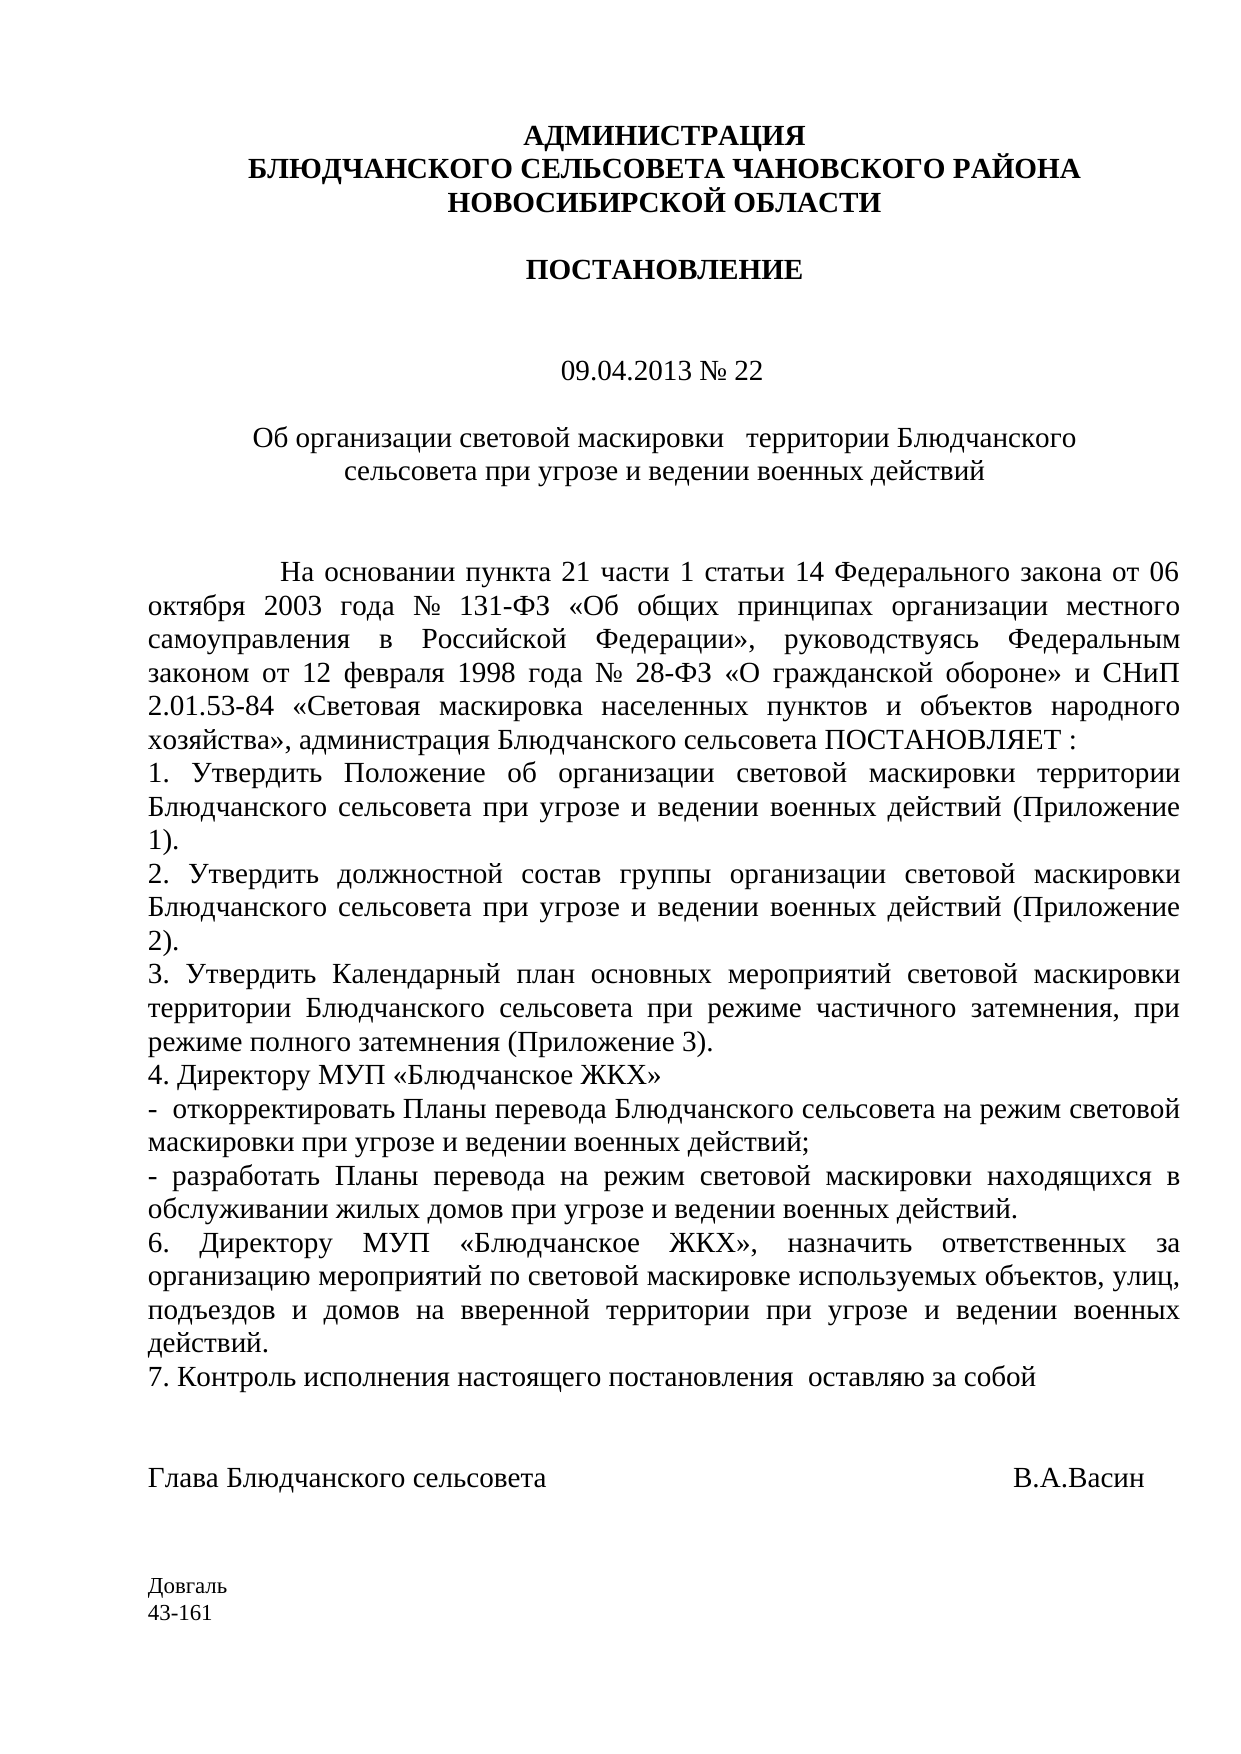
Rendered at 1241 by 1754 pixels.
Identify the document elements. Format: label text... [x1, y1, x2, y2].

text Довгаль [148, 1572, 1181, 1599]
text ПОСТАНОВЛЕНИЕ [148, 252, 1181, 286]
text НОВОСИБИРСКОЙ ОБЛАСТИ [148, 185, 1181, 219]
text - разработать Планы перевода на режим световой маскировки находящихся в обслуживании жилых домов при угрозе и ведении военных действий. [148, 1158, 1181, 1225]
text АДМИНИСТРАЦИЯ [148, 118, 1181, 152]
text БЛЮДЧАНСКОГО СЕЛЬСОВЕТА ЧАНОВСКОГО РАЙОНА [148, 152, 1181, 185]
text 7. Контроль исполнения настоящего постановления оставляю за собой [148, 1359, 1181, 1393]
text 1. Утвердить Положение об организации световой маскировки территории Блюдчанского сельсовета при угрозе и ведении военных действий (Приложение 1). [148, 755, 1181, 856]
text - откорректировать Планы перевода Блюдчанского сельсовета на режим световой маскировки при угрозе и ведении военных действий; [148, 1091, 1181, 1158]
text 09.04.2013 № 22 [148, 353, 1176, 386]
text 2. Утвердить должностной состав группы организации световой маскировки Блюдчанского сельсовета при угрозе и ведении военных действий (Приложение 2). [148, 856, 1181, 957]
text На основании пункта 21 части 1 статьи 14 Федерального закона от 06 октября 2003 года № 131-ФЗ «Об общих принципах организации местного самоуправления в Российской Федерации», руководствуясь Федеральным законом от 12 февраля 1998 года № 28-ФЗ «О гражданской обороне» и СНиП 2.01.53-84 «Световая маскировка населенных пунктов и объектов народного хозяйства», администрация Блюдчанского сельсовета ПОСТАНОВЛЯЕТ : [148, 554, 1181, 755]
text Об организации световой маскировки территории Блюдчанского сельсовета при угрозе и ведении военных действий [148, 420, 1181, 487]
text 4. Директору МУП «Блюдчанское ЖКХ» [148, 1057, 1181, 1091]
text 6. Директору МУП «Блюдчанское ЖКХ», назначить ответственных за организацию мероприятий по световой маскировке используемых объектов, улиц, подъездов и домов на вверенной территории при угрозе и ведении военных действий. [148, 1225, 1181, 1359]
text 43-161 [148, 1599, 1181, 1625]
text Глава Блюдчанского сельсовета В.А.Васин [148, 1460, 1181, 1493]
text 3. Утвердить Календарный план основных мероприятий световой маскировки территории Блюдчанского сельсовета при режиме частичного затемнения, при режиме полного затемнения (Приложение 3). [148, 957, 1181, 1057]
